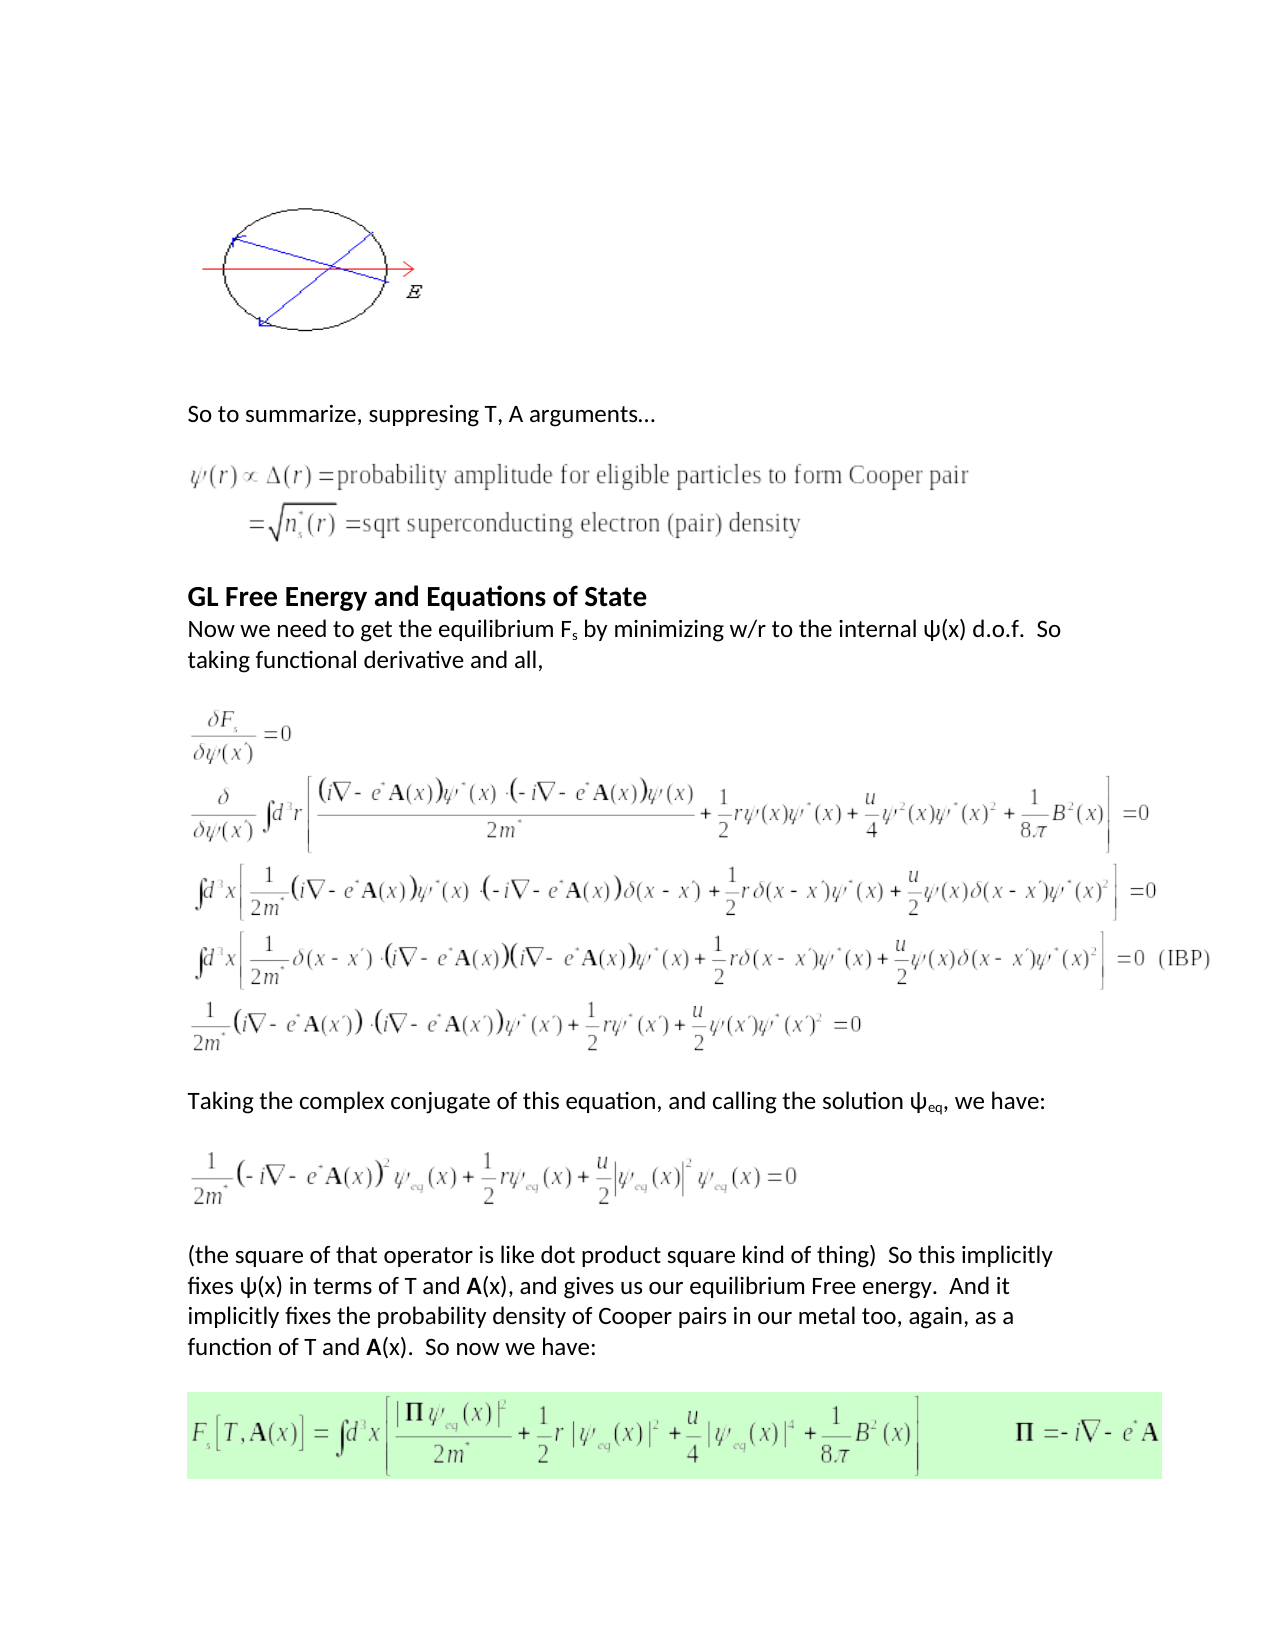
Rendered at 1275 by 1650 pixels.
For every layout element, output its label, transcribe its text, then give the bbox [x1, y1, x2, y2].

text (the square of that operator is like dot product square kind of thing) So this implicitly fixes ψ(x) in terms of T and A(x), and gives us our equilibrium Free energy. And it implicitly fixes the probability density of Cooper pairs in our metal too, again, as a function of T and A(x). So now we have: [187, 1239, 1087, 1361]
text Taking the complex conjugate of this equation, and calling the solution ψeq, we have: [187, 1085, 1087, 1116]
text So to summarize, suppresing T, A arguments… [187, 398, 1087, 429]
picture [187, 180, 438, 368]
text Now we need to get the equilibrium Fs by minimizing w/r to the internal ψ(x) d.o.f. So taking functional derivative and all, [187, 613, 1087, 674]
text GL Free Energy and Equations of State [187, 578, 1087, 613]
